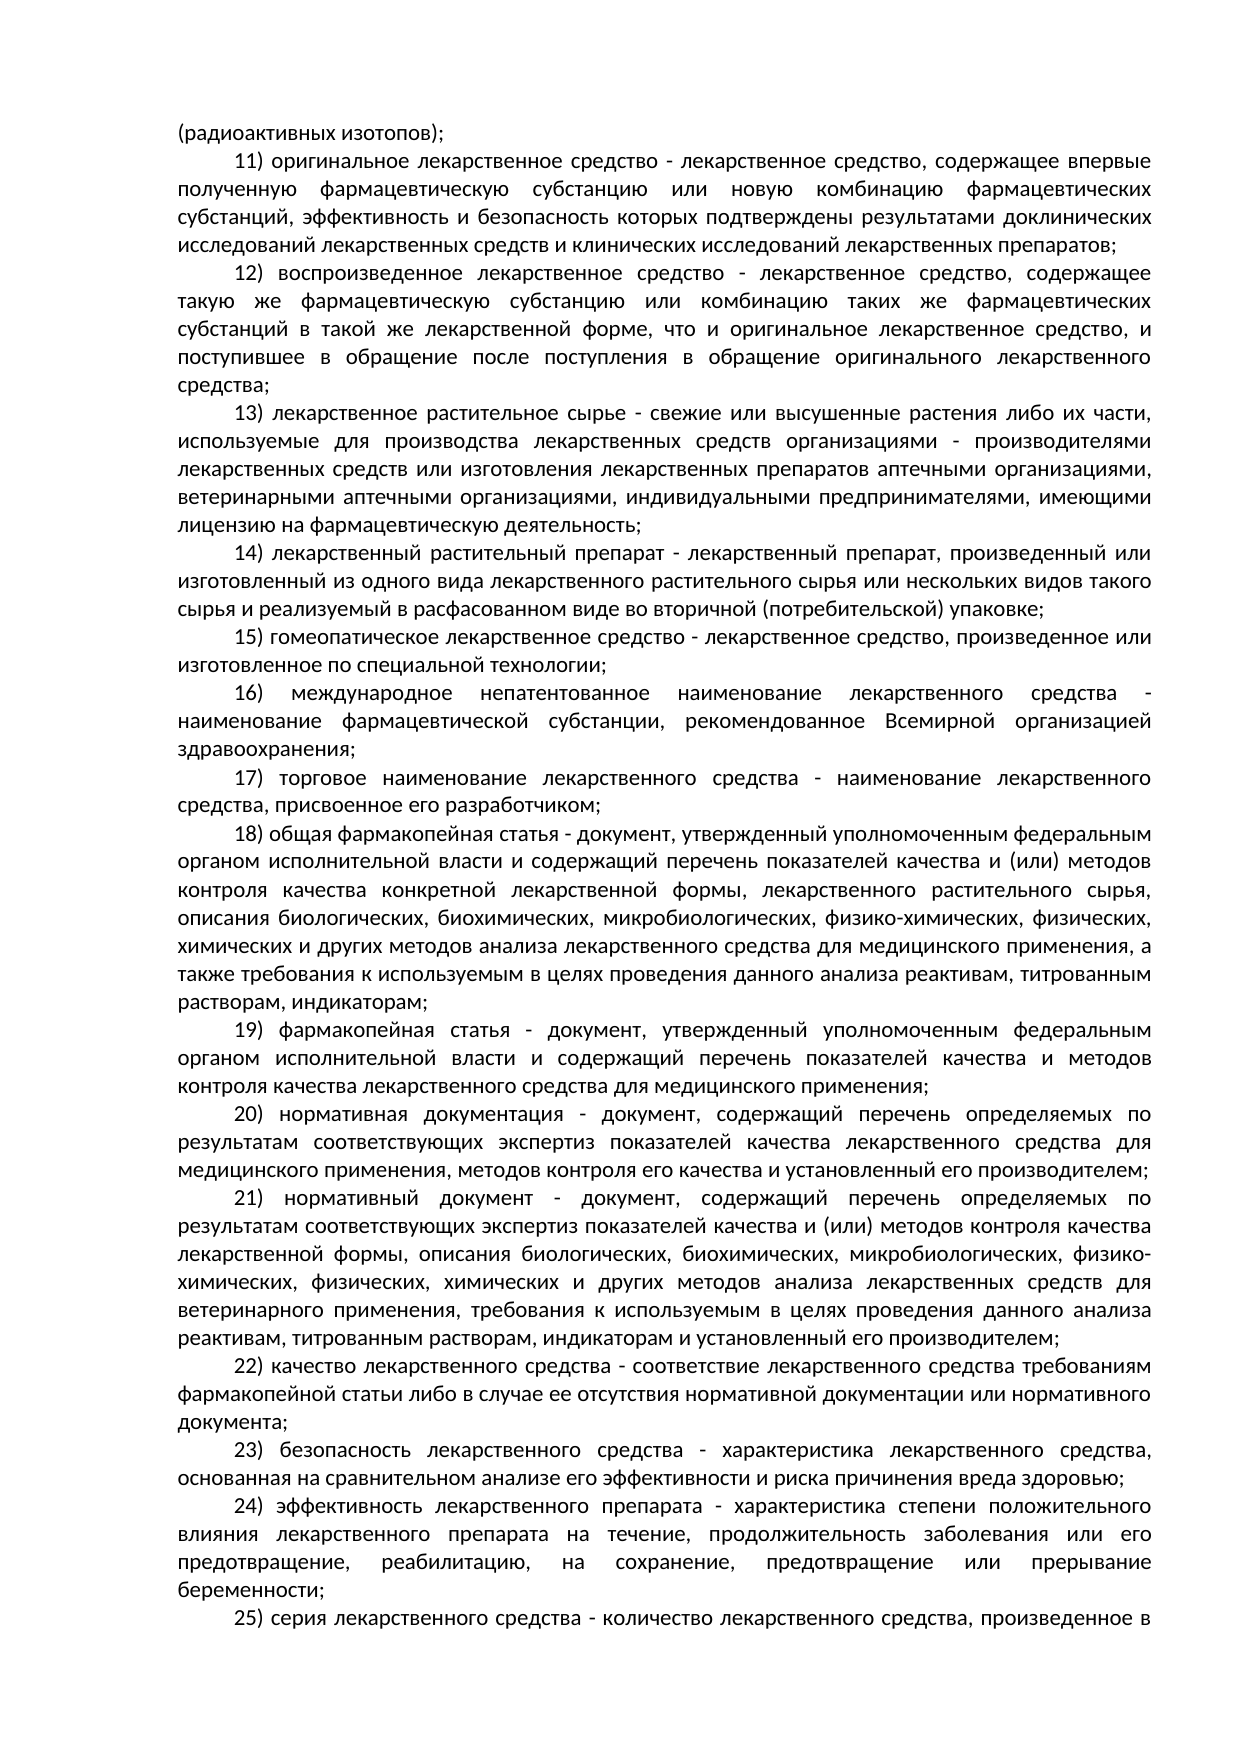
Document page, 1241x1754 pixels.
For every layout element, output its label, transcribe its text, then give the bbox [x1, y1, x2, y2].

text 14) лекарственный растительный препарат - лекарственный препарат, произведенный или изготовленный из одного вида лекарственного растительного сырья или нескольких видов такого сырья и реализуемый в расфасованном виде во вторичной (потребительской) упаковке; [177, 538, 1152, 622]
text 19) фармакопейная статья - документ, утвержденный уполномоченным федеральным органом исполнительной власти и содержащий перечень показателей качества и методов контроля качества лекарственного средства для медицинского применения; [177, 1015, 1152, 1099]
text 24) эффективность лекарственного препарата - характеристика степени положительного влияния лекарственного препарата на течение, продолжительность заболевания или его предотвращение, реабилитацию, на сохранение, предотвращение или прерывание беременности; [177, 1491, 1152, 1603]
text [177, 118, 1152, 146]
text 11) оригинальное лекарственное средство - лекарственное средство, содержащее впервые полученную фармацевтическую субстанцию или новую комбинацию фармацевтических субстанций, эффективность и безопасность которых подтверждены результатами доклинических исследований лекарственных средств и клинических исследований лекарственных препаратов; [177, 146, 1152, 258]
text 18) общая фармакопейная статья - документ, утвержденный уполномоченным федеральным органом исполнительной власти и содержащий перечень показателей качества и (или) методов контроля качества конкретной лекарственной формы, лекарственного растительного сырья, описания биологических, биохимических, микробиологических, физико-химических, физических, химических и других методов анализа лекарственного средства для медицинского применения, а также требования к используемым в целях проведения данного анализа реактивам, титрованным растворам, индикаторам; [177, 819, 1152, 1015]
text 17) торговое наименование лекарственного средства - наименование лекарственного средства, присвоенное его разработчиком; [177, 763, 1152, 819]
text 12) воспроизведенное лекарственное средство - лекарственное средство, содержащее такую же фармацевтическую субстанцию или комбинацию таких же фармацевтических субстанций в такой же лекарственной форме, что и оригинальное лекарственное средство, и поступившее в обращение после поступления в обращение оригинального лекарственного средства; [177, 258, 1152, 398]
text 21) нормативный документ - документ, содержащий перечень определяемых по результатам соответствующих экспертиз показателей качества и (или) методов контроля качества лекарственной формы, описания биологических, биохимических, микробиологических, физико-химических, физических, химических и других методов анализа лекарственных средств для ветеринарного применения, требования к используемым в целях проведения данного анализа реактивам, титрованным растворам, индикаторам и установленный его производителем; [177, 1183, 1152, 1351]
text 23) безопасность лекарственного средства - характеристика лекарственного средства, основанная на сравнительном анализе его эффективности и риска причинения вреда здоровью; [177, 1435, 1152, 1491]
text 13) лекарственное растительное сырье - свежие или высушенные растения либо их части, используемые для производства лекарственных средств организациями - производителями лекарственных средств или изготовления лекарственных препаратов аптечными организациями, ветеринарными аптечными организациями, индивидуальными предпринимателями, имеющими лицензию на фармацевтическую деятельность; [177, 398, 1152, 538]
text 16) международное непатентованное наименование лекарственного средства - наименование фармацевтической субстанции, рекомендованное Всемирной организацией здравоохранения; [177, 678, 1152, 763]
text 15) гомеопатическое лекарственное средство - лекарственное средство, произведенное или изготовленное по специальной технологии; [177, 622, 1152, 678]
text 22) качество лекарственного средства - соответствие лекарственного средства требованиям фармакопейной статьи либо в случае ее отсутствия нормативной документации или нормативного документа; [177, 1351, 1152, 1435]
text 20) нормативная документация - документ, содержащий перечень определяемых по результатам соответствующих экспертиз показателей качества лекарственного средства для медицинского применения, методов контроля его качества и установленный его производителем; [177, 1099, 1152, 1183]
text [177, 1603, 1152, 1631]
